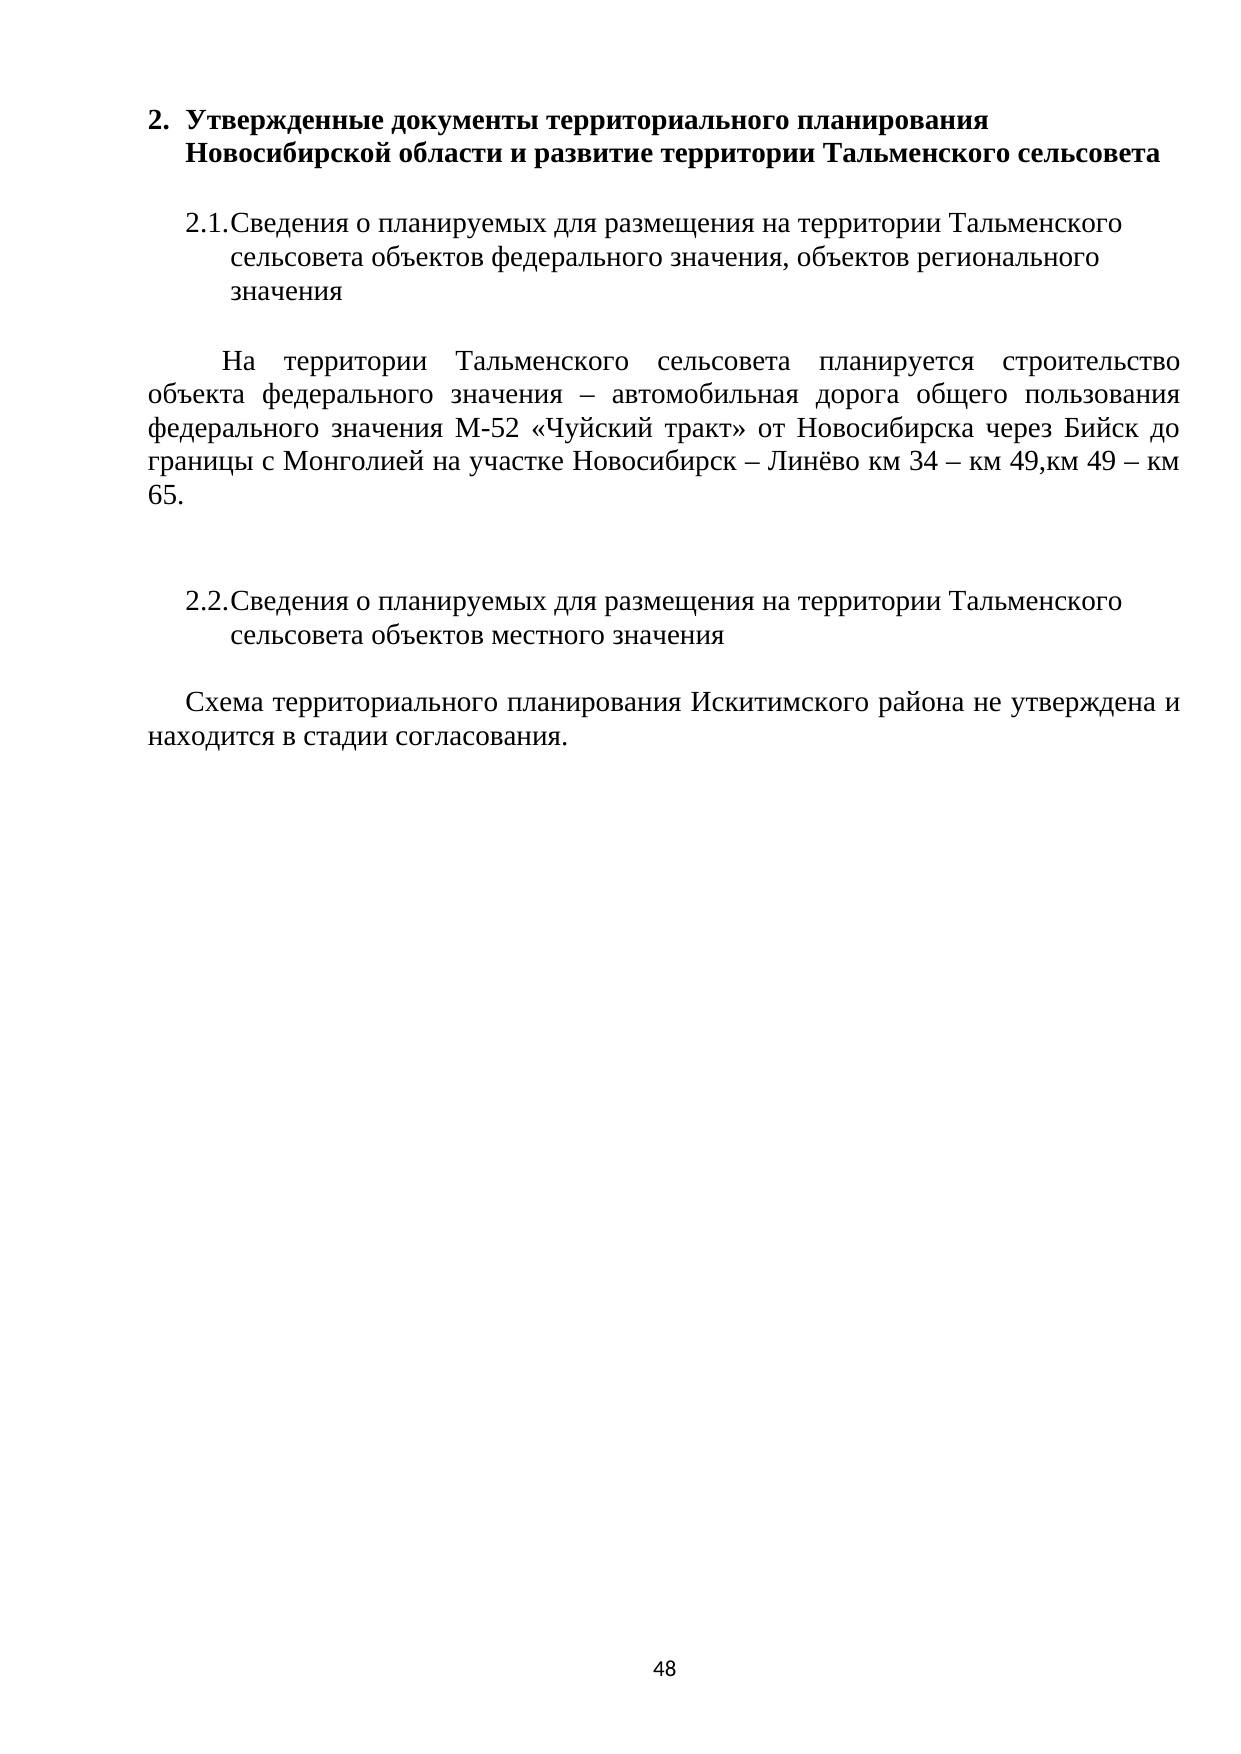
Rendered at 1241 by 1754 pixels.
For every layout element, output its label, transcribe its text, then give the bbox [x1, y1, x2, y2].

list Сведения о планируемых для размещения на территории Тальменского сельсовета объектов федерального значения, объектов регионального значения [185, 206, 1181, 306]
text На территории Тальменского сельсовета планируется строительство объекта федерального значения – автомобильная дорога общего пользования федерального значения М-52 «Чуйский тракт» от Новосибирска через Бийск до границы с Монголией на участке Новосибирск – Линёво км 34 – км 49,км 49 – км 65. [148, 343, 1181, 510]
list Утвержденные документы территориального планирования Новосибирской области и развитие территории Тальменского сельсовета [148, 102, 1181, 169]
list Сведения о планируемых для размещения на территории Тальменского сельсовета объектов местного значения [185, 583, 1181, 651]
text Схема территориального планирования Искитимского района не утверждена и находится в стадии согласования. [148, 684, 1181, 751]
